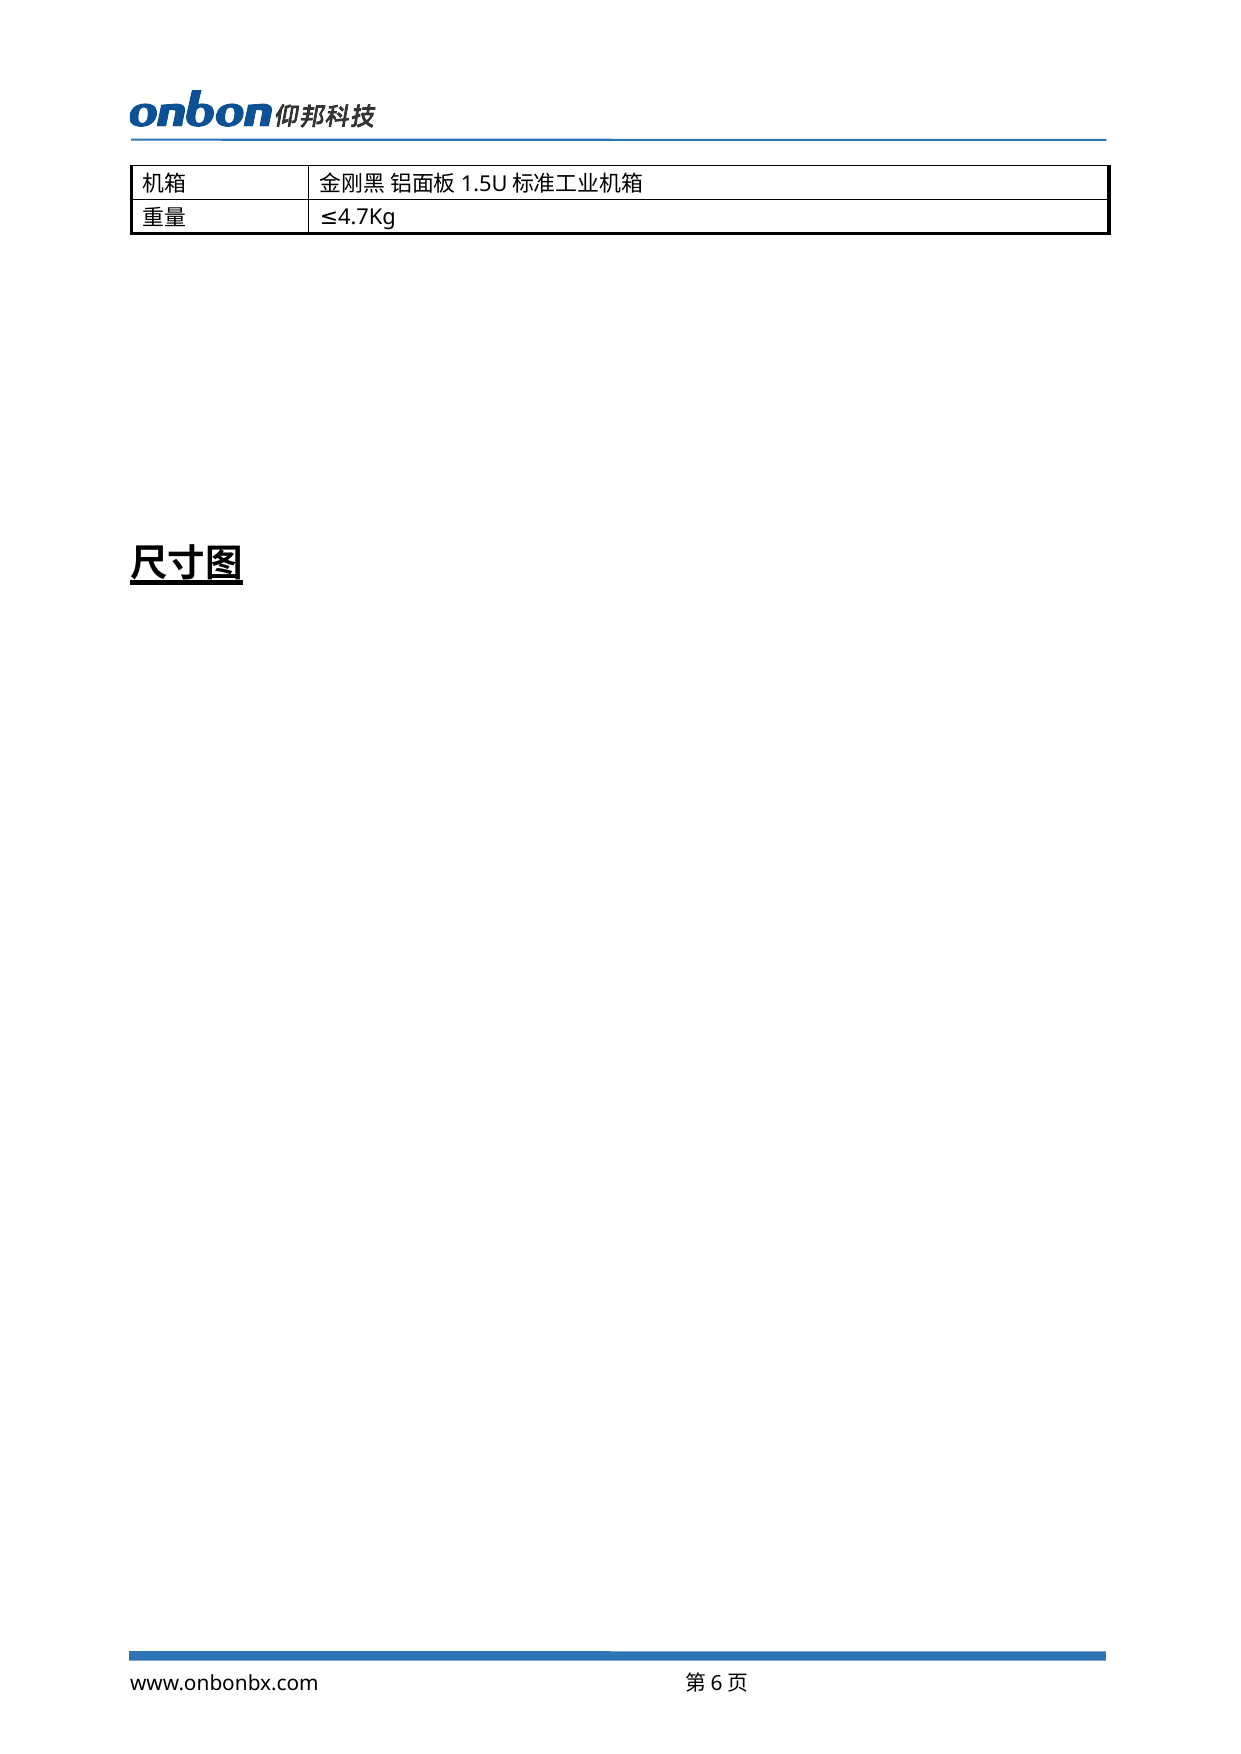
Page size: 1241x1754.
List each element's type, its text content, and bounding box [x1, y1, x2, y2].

table_cell 机箱 [133, 166, 308, 198]
picture [129, 90, 376, 128]
table_cell ≤4.7Kg [309, 200, 1107, 232]
table_cell 金刚黑 铝面板 1.5U标准工业机箱 [309, 166, 1107, 198]
text 尺寸图 [130, 528, 1110, 593]
table_cell 重量 [133, 200, 308, 232]
